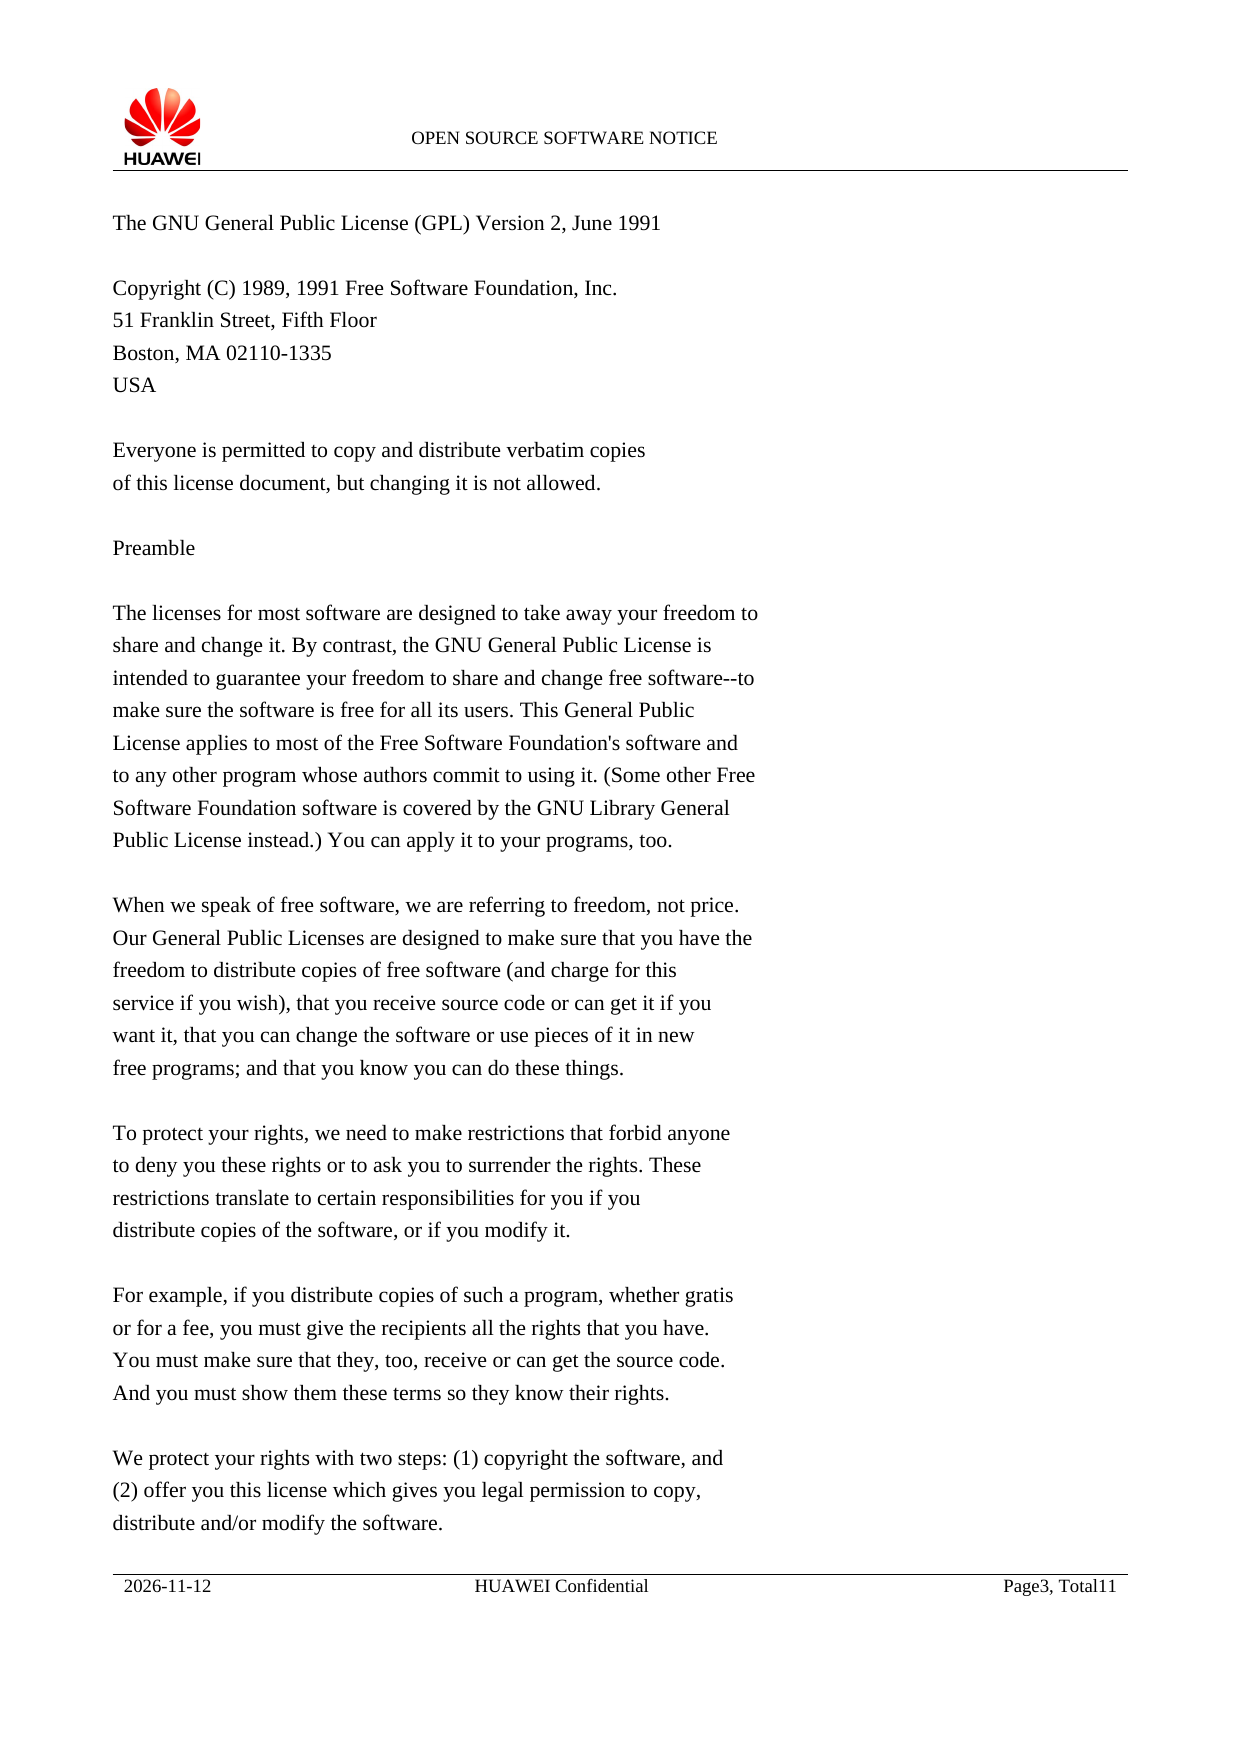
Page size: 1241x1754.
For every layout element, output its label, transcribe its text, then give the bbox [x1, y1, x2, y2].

picture [124, 88, 201, 165]
